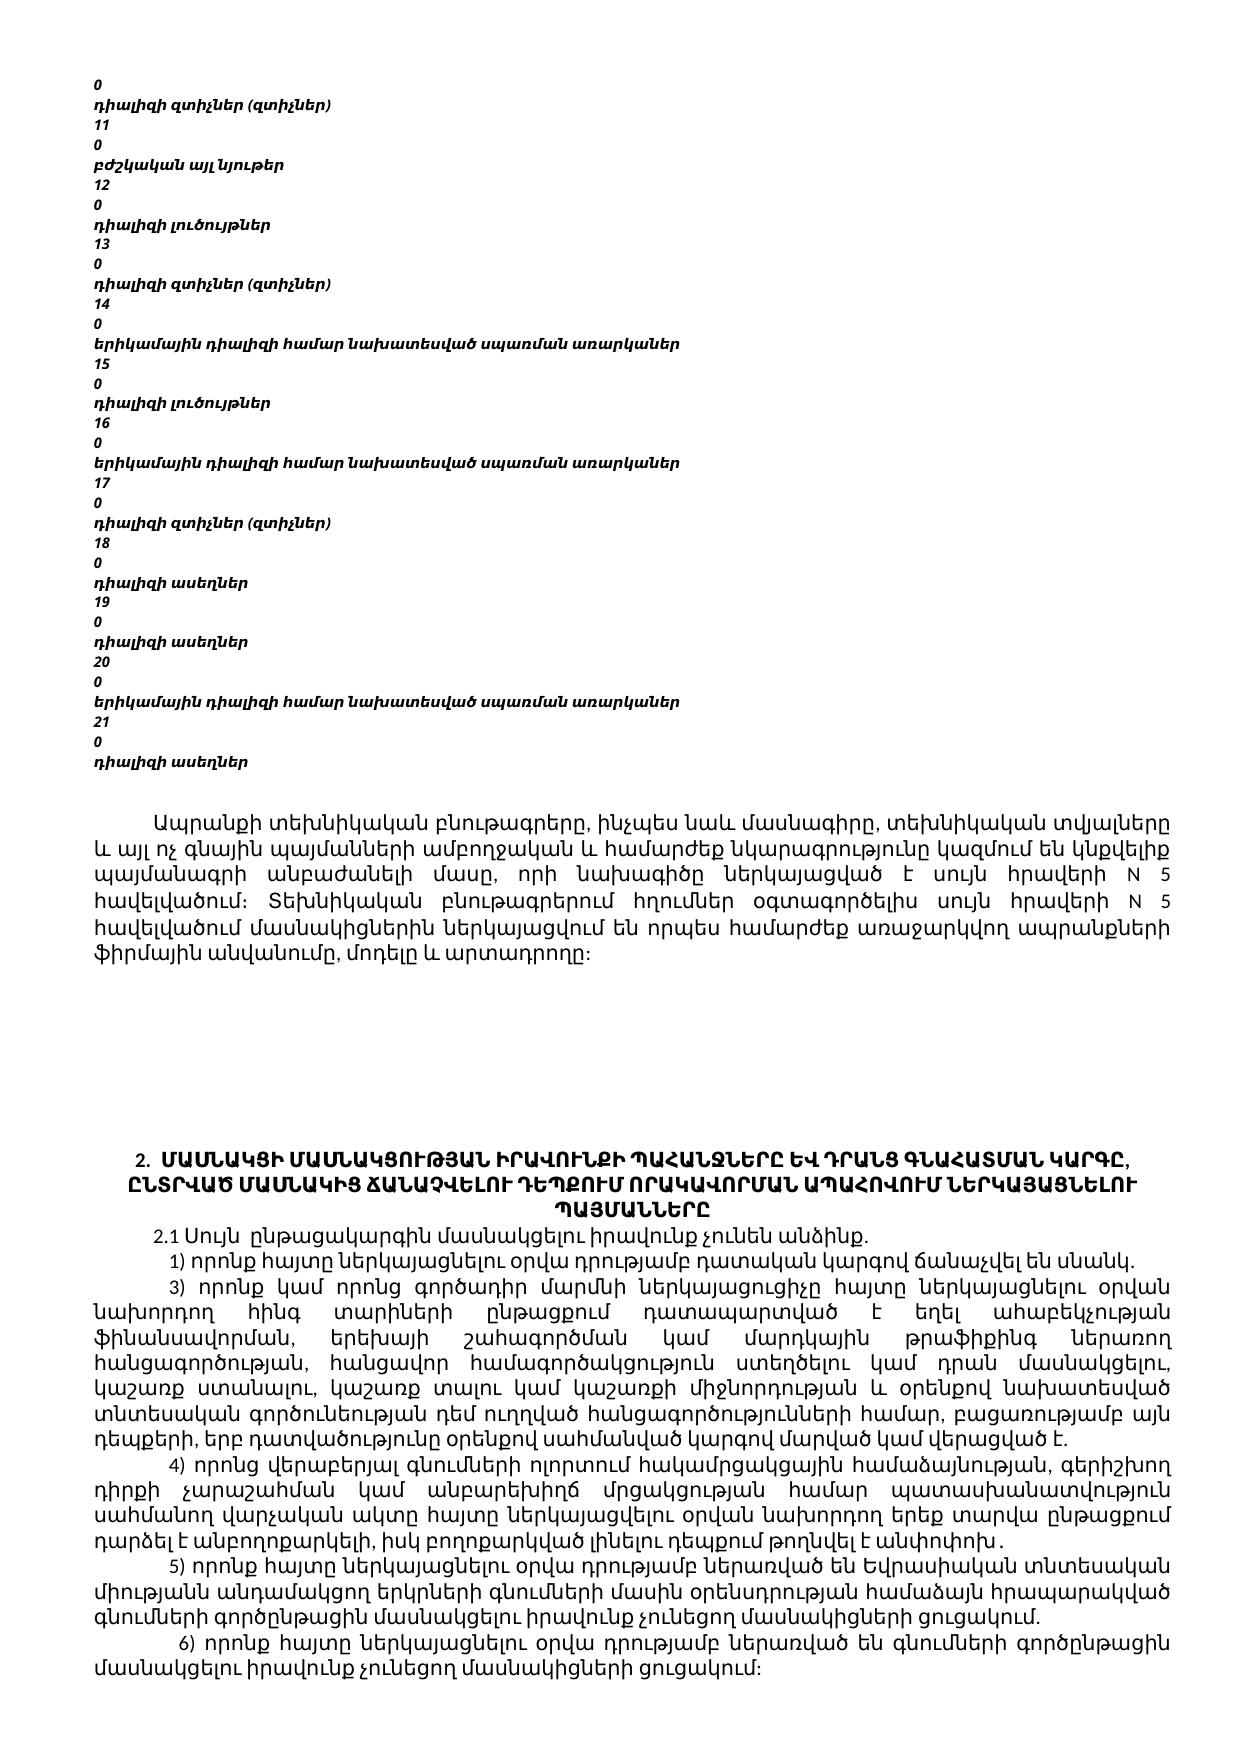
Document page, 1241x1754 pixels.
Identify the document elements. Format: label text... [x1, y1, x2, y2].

text 5) որոնք հայտը ներկայացնելու օրվա դրությամբ ներառված են Եվրասիական տնտեսական միությանն անդամակցող երկրների գնումների մասին օրենսդրության համաձայն հրապարակված գնումների գործընթացին մասնակցելու իրավունք չունեցող մասնակիցների ցուցակում. [94, 1553, 1171, 1630]
text Ապրանքի տեխնիկական բնութագրերը, ինչպես նաև մասնագիրը, տեխնիկական տվյալները և այլ ոչ գնային պայմանների ամբողջական և համարժեք նկարագրությունը կազմում են կնքվելիք պայմանագրի անբաժանելի մասը, որի նախագիծը ներկայացված է սույն հրավերի N 5 հավելվածում։ Տեխնիկական բնութագրերում հղումներ օգտագործելիս սույն հրավերի N 5 հավելվածում մասնակիցներին ներկայացվում են որպես համարժեք առաջարկվող ապրանքների ֆիրմային անվանումը, մոդելը և արտադրողը: [94, 810, 1171, 966]
text 2.1 Սույն ընթացակարգին մասնակցելու իրավունք չունեն անձինք. [94, 1223, 1171, 1248]
text 4) որոնց վերաբերյալ գնումների ոլորտում հակամրցակցային համաձայնության, գերիշխող դիրքի չարաշահման կամ անբարեխիղճ մրցակցության համար պատասխանատվություն սահմանող վարչական ակտը հայտը ներկայացվելու օրվան նախորդող երեք տարվա ընթացքում դարձել է անբողոքարկելի, իսկ բողոքարկված լինելու դեպքում թողնվել է անփոփոխ․ [94, 1452, 1171, 1553]
text 3) որոնք կամ որոնց գործադիր մարմնի ներկայացուցիչը հայտը ներկայացնելու օրվան նախորդող հինգ տարիների ընթացքում դատապարտված է եղել ահաբեկչության ֆինանսավորման, երեխայի շահագործման կամ մարդկային թրաֆիքինգ ներառող հանցագործության, հանցավոր համագործակցություն ստեղծելու կամ դրան մասնակցելու, կաշառք ստանալու, կաշառք տալու կամ կաշառքի միջնորդության և օրենքով նախատեսված տնտեսական գործունեության դեմ ուղղված հանցագործությունների համար, բացառությամբ այն դեպքերի, երբ դատվածությունը օրենքով սահմանված կարգով մարված կամ վերացված է. [94, 1274, 1171, 1452]
text 6) որոնք հայտը ներկայացնելու օրվա դրությամբ ներառված են գնումների գործընթացին մասնակցելու իրավունք չունեցող մասնակիցների ցուցակում: [94, 1630, 1171, 1681]
text 2. ՄԱՍՆԱԿՑԻ ՄԱՍՆԱԿՑՈՒԹՅԱՆ ԻՐԱՎՈՒՆՔԻ ՊԱՀԱՆՋՆԵՐԸ ԵՎ ԴՐԱՆՑ ԳՆԱՀԱՏՄԱՆ ԿԱՐԳԸ, ԸՆՏՐՎԱԾ ՄԱՍՆԱԿԻՑ ՃԱՆԱՉՎԵԼՈՒ ԴԵՊՔՈՒՄ ՈՐԱԿԱՎՈՐՄԱՆ ԱՊԱՀՈՎՈՒՄ ՆԵՐԿԱՅԱՑՆԵԼՈՒ ՊԱՅՄԱՆՆԵՐԸ [94, 1147, 1171, 1223]
text 1) որոնք հայտը ներկայացնելու օրվա դրությամբ դատական կարգով ճանաչվել են սնանկ. [94, 1248, 1171, 1274]
